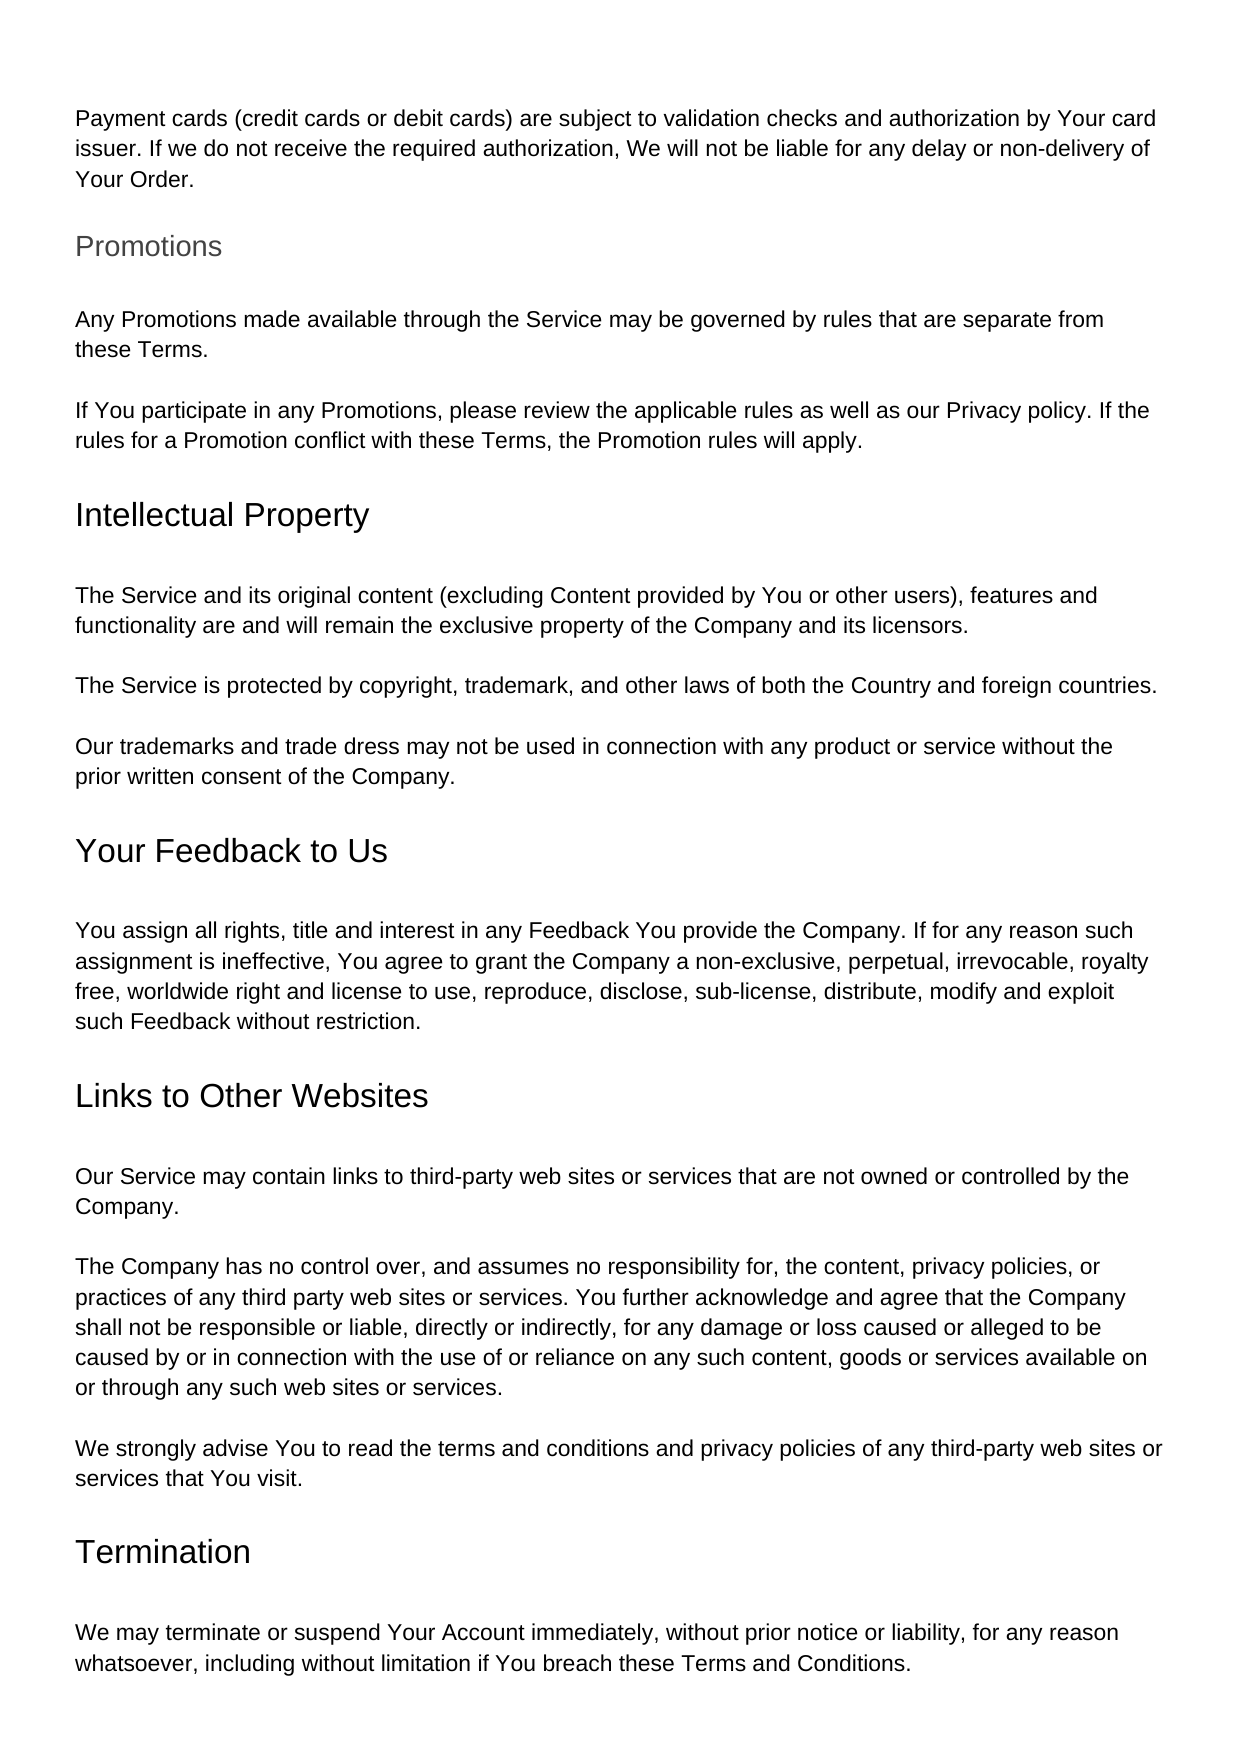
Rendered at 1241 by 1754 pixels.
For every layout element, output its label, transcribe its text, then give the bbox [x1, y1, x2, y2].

text Our trademarks and trade dress may not be used in connection with any product or service without the prior written consent of the Company. [75, 733, 1165, 789]
text If You participate in any Promotions, please review the applicable rules as well as our Privacy policy. If the rules for a Promotion conflict with these Terms, the Promotion rules will apply. [75, 397, 1165, 453]
text Our Service may contain links to third-party web sites or services that are not owned or controlled by the Company. [75, 1163, 1165, 1219]
subtitle Termination [75, 1532, 1165, 1571]
text We may terminate or suspend Your Account immediately, without prior notice or liability, for any reason whatsoever, including without limitation if You breach these Terms and Conditions. [75, 1619, 1165, 1676]
text The Company has no control over, and assumes no responsibility for, the content, privacy policies, or practices of any third party web sites or services. You further acknowledge and agree that the Company shall not be responsible or liable, directly or indirectly, for any damage or loss caused or alleged to be caused by or in connection with the use of or reliance on any such content, goods or services available on or through any such web sites or services. [75, 1253, 1165, 1401]
text We strongly advise You to read the terms and conditions and privacy policies of any third-party web sites or services that You visit. [75, 1434, 1165, 1491]
text You assign all rights, title and interest in any Feedback You provide the Company. If for any reason such assignment is ineffective, You agree to grant the Company a non-exclusive, perpetual, irrevocable, royalty free, worldwide right and license to use, reproduce, disclose, sub-license, distribute, modify and exploit such Feedback without restriction. [75, 917, 1165, 1034]
text The Service and its original content (excluding Content provided by You or other users), features and functionality are and will remain the exclusive property of the Company and its licensors. [75, 582, 1165, 638]
text The Service is protected by copyright, trademark, and other laws of both the Country and foreign countries. [75, 672, 1165, 699]
subtitle Intellectual Property [75, 495, 1165, 533]
text Payment cards (credit cards or debit cards) are subject to validation checks and authorization by Your card issuer. If we do not receive the required authorization, We will not be liable for any delay or non-delivery of Your Order. [75, 105, 1165, 192]
subtitle Links to Other Websites [75, 1076, 1165, 1114]
subtitle Your Feedback to Us [75, 831, 1165, 869]
text Any Promotions made available through the Service may be governed by rules that are separate from these Terms. [75, 306, 1165, 363]
subtitle Promotions [75, 229, 1165, 263]
